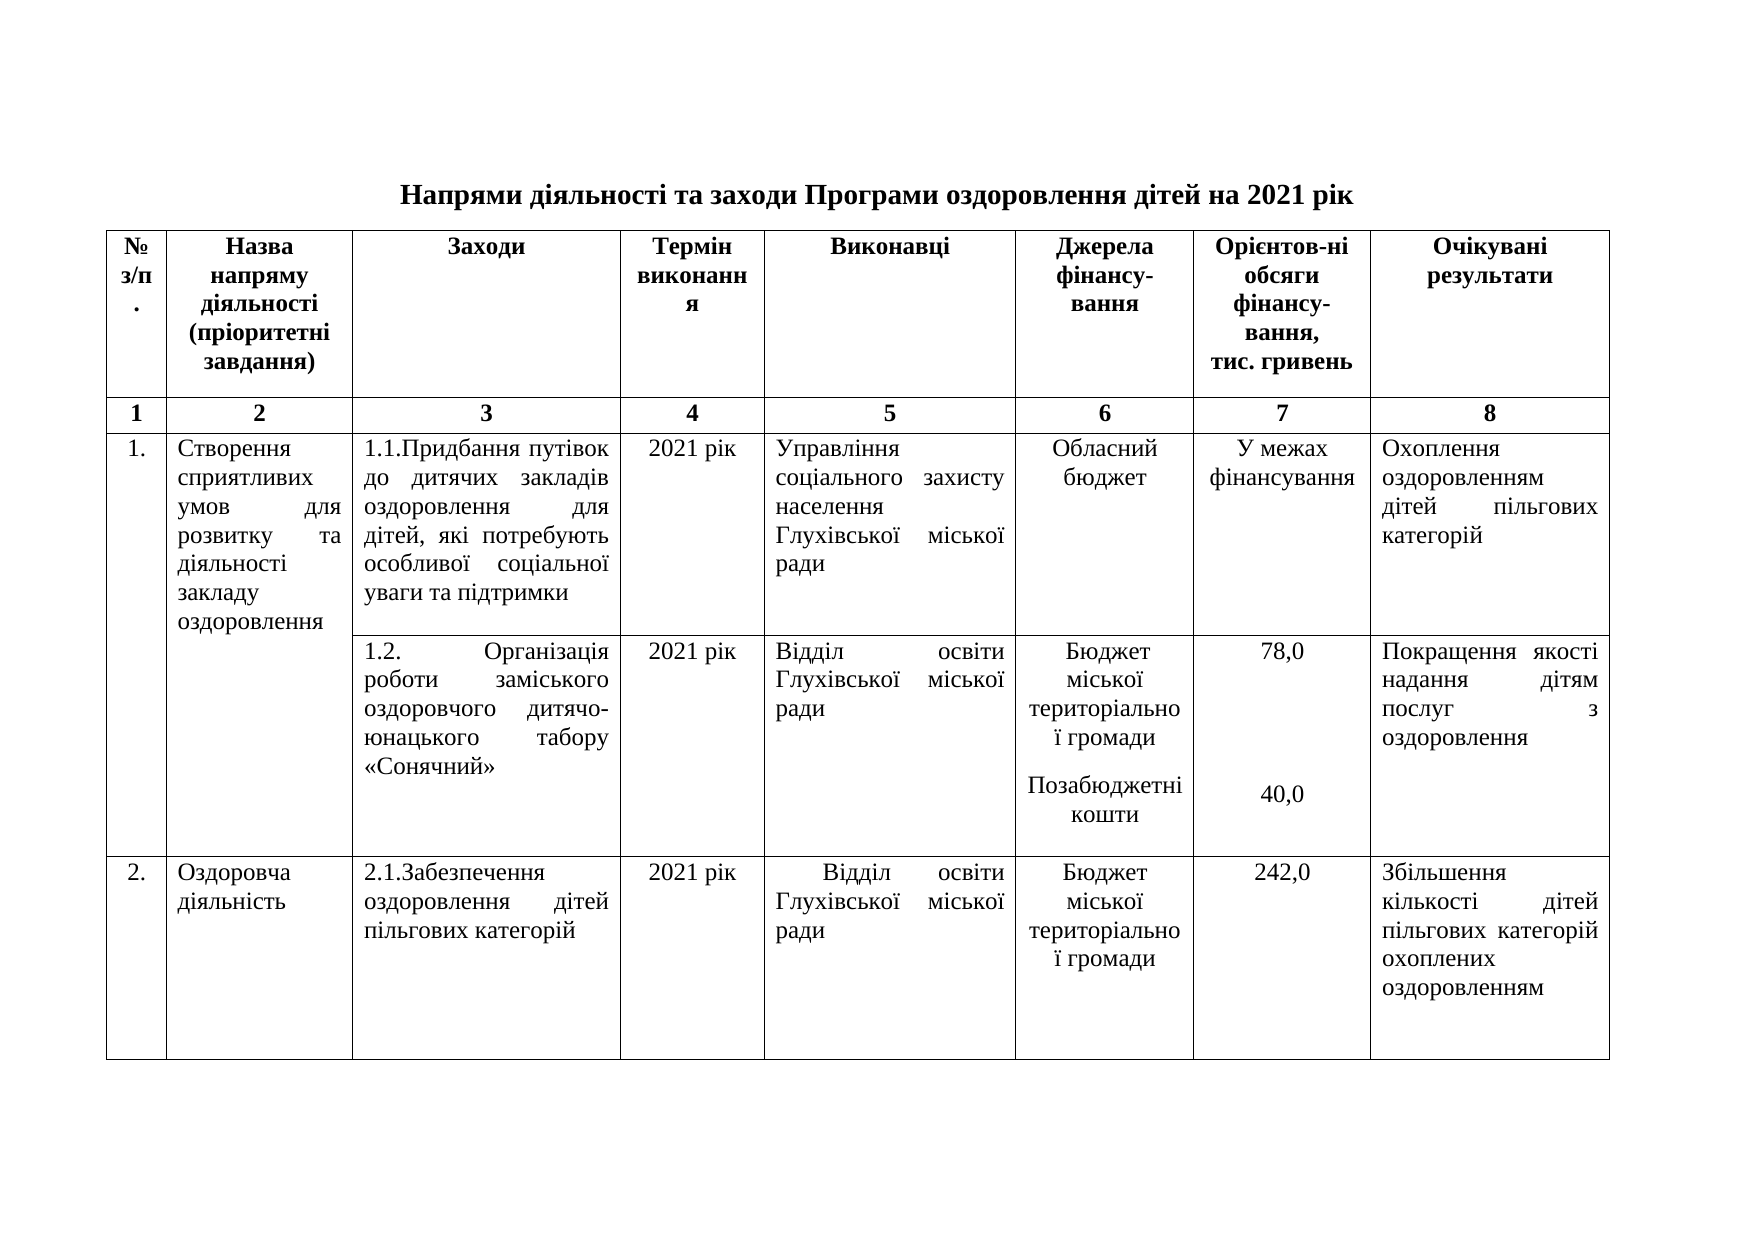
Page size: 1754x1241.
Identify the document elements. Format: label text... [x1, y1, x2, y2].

table_cell Відділ освіти Глухівської міської ради [765, 636, 1015, 856]
table_cell Управління соціального захисту населення Глухівської міської ради [765, 434, 1015, 635]
table_cell 2021 рік [621, 636, 764, 856]
table_cell Збільшення кількості дітей пільгових категорій охоплених оздоровленням [1371, 857, 1609, 1058]
table_cell 2 [167, 398, 352, 432]
table_cell 1. [107, 434, 166, 856]
table_cell 5 [765, 398, 1015, 432]
table_header Термін виконання [621, 231, 764, 397]
table_header Орієнтов-ні обсяги фінансу-вання, тис. гривень [1194, 231, 1370, 397]
table_header Виконавці [765, 231, 1015, 397]
table_cell 7 [1194, 398, 1370, 432]
table_header № з/п. [107, 231, 166, 397]
table_cell 2. [107, 857, 166, 1058]
table_cell 2.1.Забезпечення оздоровлення дітей пільгових категорій [353, 857, 620, 1058]
table_cell Оздоровча діяльність [167, 857, 352, 1058]
table_cell 78,0 40,0 [1194, 636, 1370, 856]
table_cell Охоплення оздоровленням дітей пільгових категорій [1371, 434, 1609, 635]
table_cell Бюджет міської територіальної громади [1016, 857, 1193, 1058]
table_cell Покращення якості надання дітям послуг з оздоровлення [1371, 636, 1609, 856]
table_cell Відділ освіти Глухівської міської ради [765, 857, 1015, 1058]
table_cell Створення сприятливих умов для розвитку та діяльності закладу оздоровлення [167, 434, 352, 856]
table_cell 2021 рік [621, 857, 764, 1058]
table_cell 1 [107, 398, 166, 432]
table_cell 2021 рік [621, 434, 764, 635]
table_header Заходи [353, 231, 620, 397]
table_cell Обласний бюджет [1016, 434, 1193, 635]
table_cell Бюджет міської територіальної громади Позабюджетні кошти [1016, 636, 1193, 856]
table_cell 3 [353, 398, 620, 432]
text Напрями діяльності та заходи Програми оздоровлення дітей на 2021 рік [118, 177, 1636, 211]
table_cell 1.2. Організація роботи заміського оздоровчого дитячо-юнацького табору «Сонячний» [353, 636, 620, 856]
table_cell 4 [621, 398, 764, 432]
table_header Очікувані результати [1371, 231, 1609, 397]
table_cell У межах фінансування [1194, 434, 1370, 635]
table_cell 6 [1016, 398, 1193, 432]
table_cell 8 [1371, 398, 1609, 432]
table_cell 242,0 [1194, 857, 1370, 1058]
table_cell 1.1.Придбання путівок до дитячих закладів оздоровлення для дітей, які потребують особливої соціальної уваги та підтримки [353, 434, 620, 635]
table_header Джерела фінансу-вання [1016, 231, 1193, 397]
table_header Назва напряму діяльності (пріоритетні завдання) [167, 231, 352, 397]
